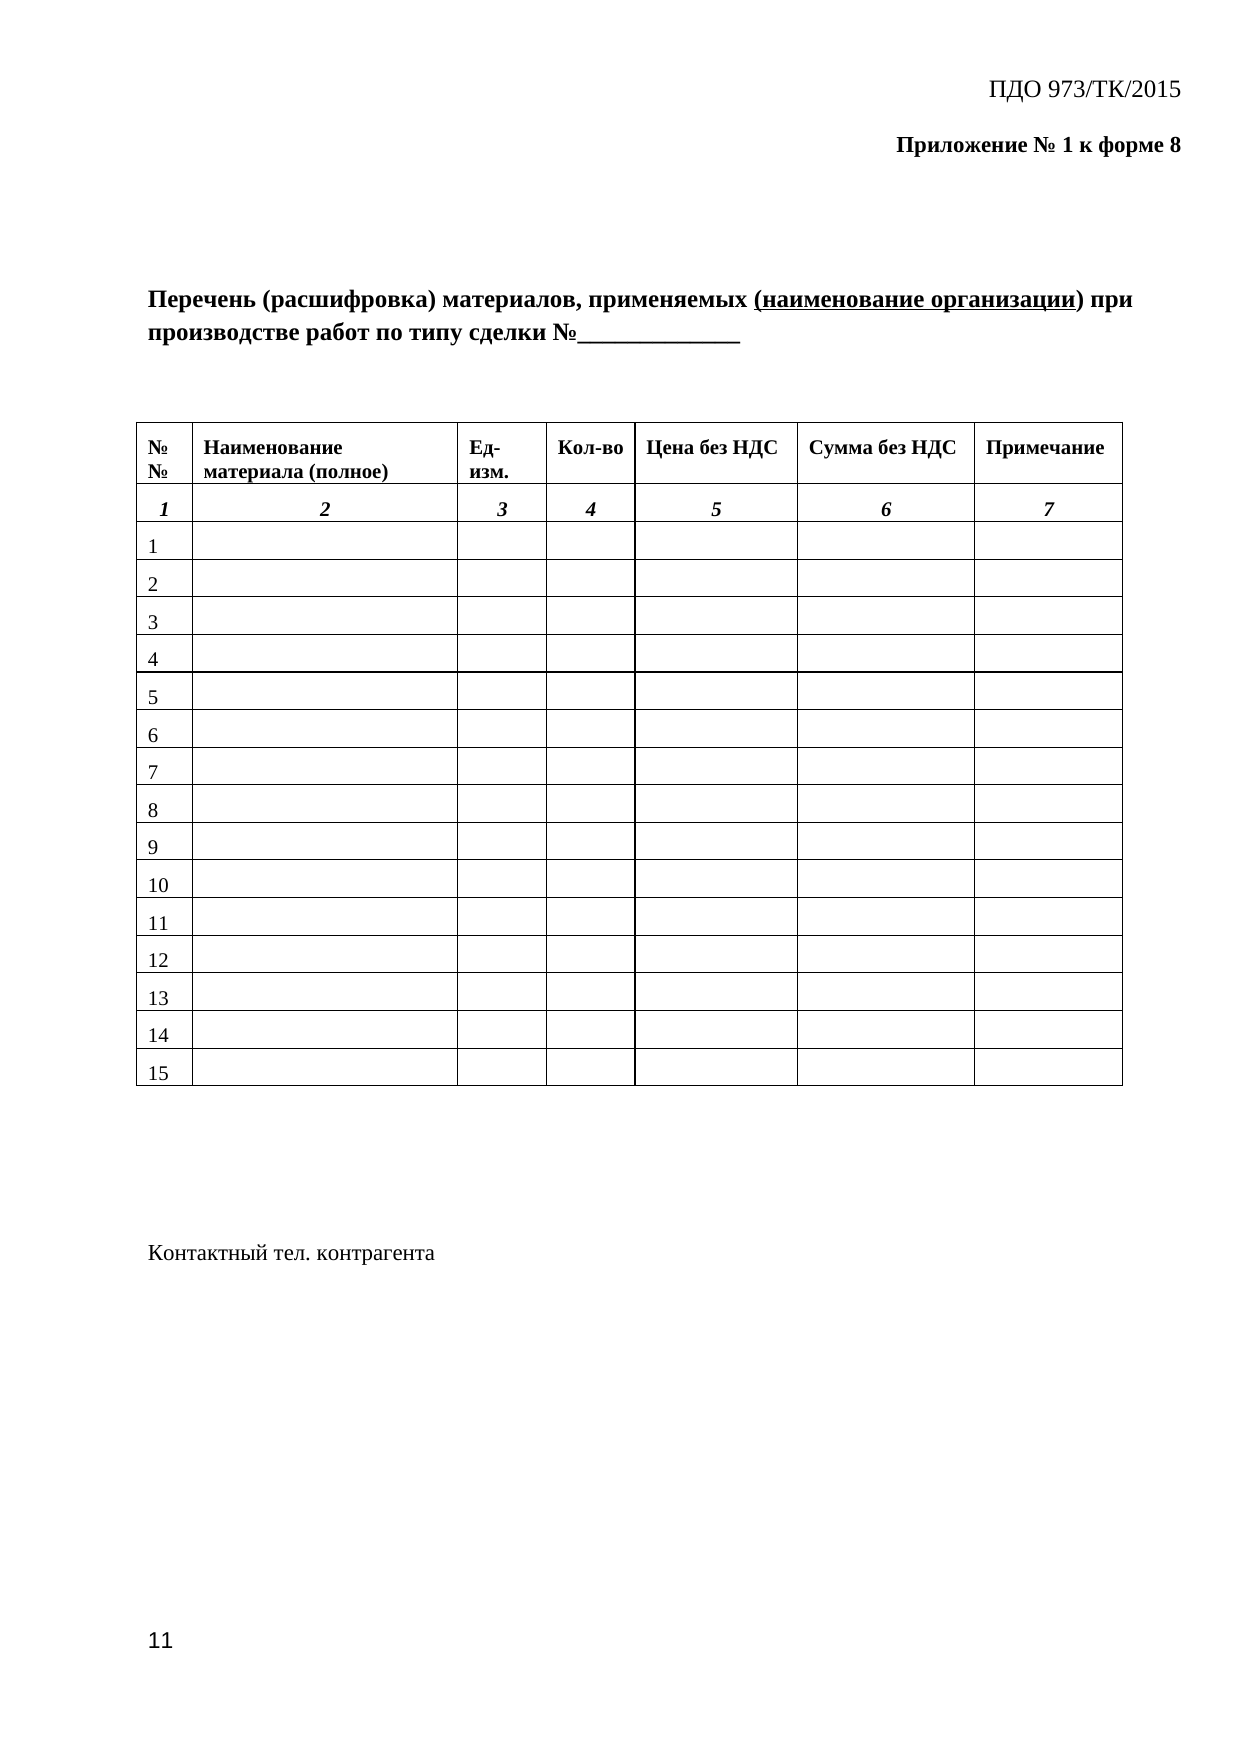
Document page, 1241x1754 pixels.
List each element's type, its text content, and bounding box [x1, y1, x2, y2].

table_cell [193, 597, 457, 634]
table_cell [547, 748, 634, 784]
table_cell [636, 898, 797, 934]
table_cell [547, 785, 634, 822]
table_cell 9 [137, 823, 192, 859]
table_cell [193, 785, 457, 822]
table_cell 6 [798, 484, 974, 521]
table_cell 4 [137, 635, 192, 671]
table_cell [798, 597, 974, 634]
table_cell [798, 710, 974, 747]
table_cell [798, 560, 974, 596]
table_cell [975, 710, 1122, 747]
table_cell 12 [137, 936, 192, 972]
table_cell [458, 785, 546, 822]
table_cell 2 [193, 484, 457, 521]
table_cell 14 [137, 1011, 192, 1047]
table_cell [798, 860, 974, 897]
table_header Сумма без НДС [798, 423, 974, 483]
table_cell [975, 560, 1122, 596]
table_header Кол-во [547, 423, 634, 483]
table_cell [193, 710, 457, 747]
table_cell [458, 673, 546, 709]
table_cell 7 [137, 748, 192, 784]
table_cell [975, 785, 1122, 822]
table_cell [975, 936, 1122, 972]
table_cell [636, 823, 797, 859]
table_cell [193, 1049, 457, 1085]
table_cell [798, 748, 974, 784]
table_cell [798, 936, 974, 972]
table_cell [975, 973, 1122, 1010]
table_cell [798, 1011, 974, 1047]
table_cell [193, 936, 457, 972]
table_cell [975, 1049, 1122, 1085]
table_cell [458, 823, 546, 859]
table_cell [458, 898, 546, 934]
table_cell 5 [137, 673, 192, 709]
table_cell [636, 560, 797, 596]
table_header Цена без НДС [636, 423, 797, 483]
table_cell 3 [137, 597, 192, 634]
table_cell 1 [137, 522, 192, 558]
table_cell [547, 710, 634, 747]
table_cell [798, 635, 974, 671]
table_cell [636, 1049, 797, 1085]
table_cell [547, 1011, 634, 1047]
table_cell [458, 936, 546, 972]
table_header Примечание [975, 423, 1122, 483]
table_cell [458, 560, 546, 596]
table_cell [975, 522, 1122, 558]
table_cell [636, 710, 797, 747]
table_cell 15 [137, 1049, 192, 1085]
table_cell [458, 635, 546, 671]
table_cell [193, 1011, 457, 1047]
table_header Наименование материала (полное) [193, 423, 457, 483]
table_cell [193, 973, 457, 1010]
table_cell 4 [547, 484, 634, 521]
table_header Ед-изм. [458, 423, 546, 483]
table_cell [458, 973, 546, 1010]
table_cell [636, 748, 797, 784]
table_cell [547, 522, 634, 558]
table_cell [636, 860, 797, 897]
table_cell [975, 635, 1122, 671]
table_cell 3 [458, 484, 546, 521]
table_cell [975, 823, 1122, 859]
text Перечень (расшифровка) материалов, применяемых (наименование организации) при производстве работ по типу сделки №_____________ [148, 284, 1181, 346]
text Контактный тел. контрагента [148, 1239, 1181, 1266]
table_cell [547, 823, 634, 859]
table_cell 5 [636, 484, 797, 521]
table_cell [636, 635, 797, 671]
table_cell [458, 597, 546, 634]
table_cell [636, 785, 797, 822]
table_cell [193, 673, 457, 709]
table_cell 10 [137, 860, 192, 897]
table_cell [798, 823, 974, 859]
table_cell [798, 785, 974, 822]
table_cell [193, 635, 457, 671]
table_cell [975, 748, 1122, 784]
table_cell [975, 1011, 1122, 1047]
table_cell [547, 860, 634, 897]
table_cell [975, 860, 1122, 897]
table_cell [636, 1011, 797, 1047]
table_cell [547, 898, 634, 934]
table_cell [975, 597, 1122, 634]
text Приложение № 1 к форме 8 [148, 131, 1181, 157]
table_cell 8 [137, 785, 192, 822]
table_cell [636, 936, 797, 972]
table_cell [975, 898, 1122, 934]
table_cell 2 [137, 560, 192, 596]
table_cell 1 [137, 484, 192, 521]
table_cell [975, 673, 1122, 709]
table_cell [547, 597, 634, 634]
table_cell [636, 522, 797, 558]
table_cell [636, 973, 797, 1010]
table_cell [458, 860, 546, 897]
table_cell [636, 597, 797, 634]
table_cell [547, 936, 634, 972]
table_cell [458, 522, 546, 558]
table_cell 11 [137, 898, 192, 934]
table_cell [798, 973, 974, 1010]
table_cell [547, 973, 634, 1010]
table_cell [798, 898, 974, 934]
table_cell [547, 1049, 634, 1085]
table_cell [458, 748, 546, 784]
table_cell [193, 823, 457, 859]
table_cell [547, 673, 634, 709]
table_cell 13 [137, 973, 192, 1010]
table_cell [193, 898, 457, 934]
table_cell [193, 522, 457, 558]
table_cell [798, 673, 974, 709]
table_cell 6 [137, 710, 192, 747]
table_cell [458, 1049, 546, 1085]
table_cell 7 [975, 484, 1122, 521]
table_cell [547, 560, 634, 596]
table_cell [193, 560, 457, 596]
table_cell [458, 710, 546, 747]
table_cell [193, 860, 457, 897]
table_cell [547, 635, 634, 671]
table_cell [193, 748, 457, 784]
table_cell [798, 522, 974, 558]
table_cell [798, 1049, 974, 1085]
table_cell [636, 673, 797, 709]
table_cell [458, 1011, 546, 1047]
table_header №№ [137, 423, 192, 483]
